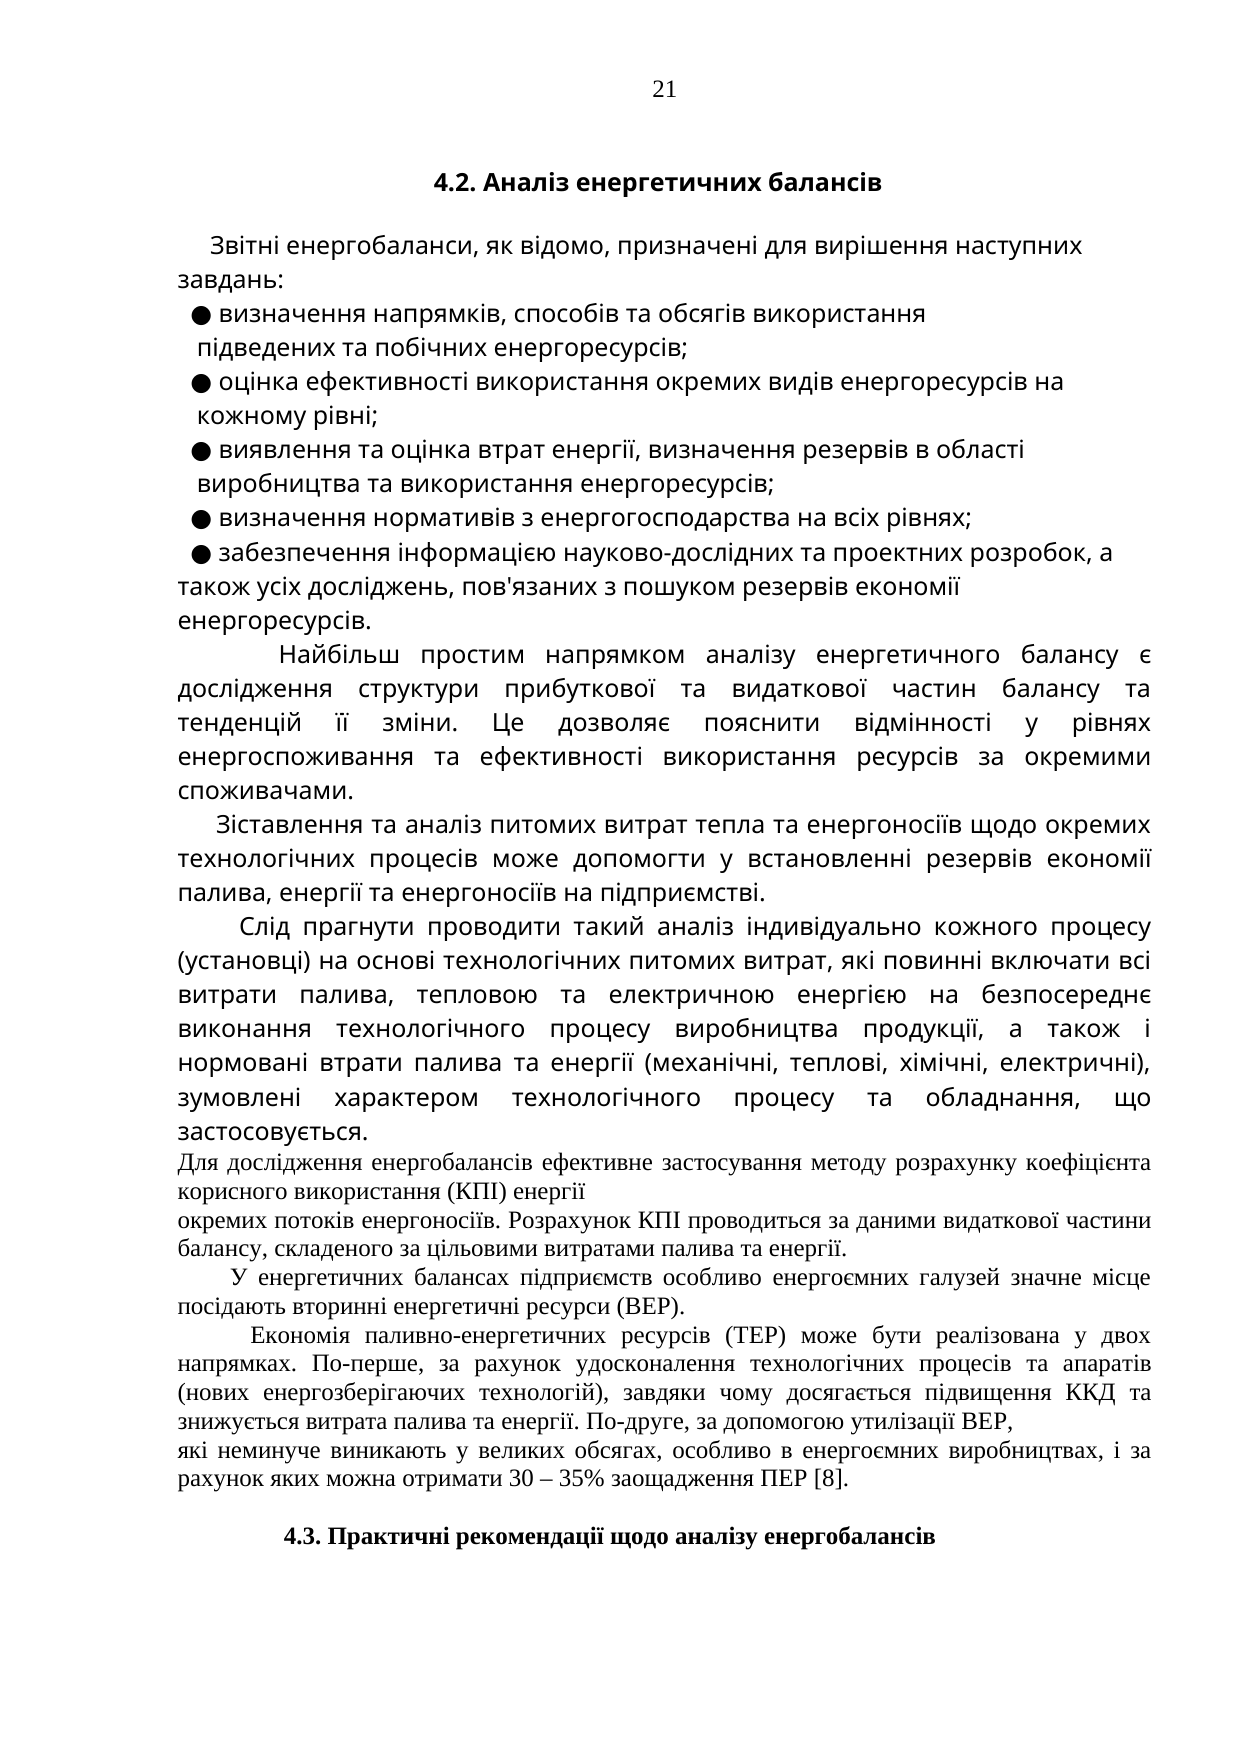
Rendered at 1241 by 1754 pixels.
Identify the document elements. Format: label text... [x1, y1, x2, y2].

text ● забезпечення інформацією науково-дослідних та проектних розробок, а також усіх досліджень, пов'язаних з пошуком резервів економії енергоресурсів. [177, 534, 1152, 636]
text 4.3. Практичні рекомендації щодо аналізу енергобалансів [177, 1521, 1152, 1550]
text окремих потоків енергоносіїв. Розрахунок КПІ проводиться за даними видаткової частини балансу, складеного за цільовими витратами палива та енергії. [177, 1205, 1152, 1262]
text Економія паливно-енергетичних ресурсів (ТЕР) може бути реалізована у двох напрямках. По-перше, за рахунок удосконалення технологічних процесів та апаратів (нових енергозберігаючих технологій), завдяки чому досягається підвищення ККД та знижується витрата палива та енергії. По-друге, за допомогою утилізації ВЕР, [177, 1320, 1152, 1435]
text У енергетичних балансах підприємств особливо енергоємних галузей значне місце посідають вторинні енергетичні ресурси (ВЕР). [177, 1262, 1152, 1320]
text Найбільш простим напрямком аналізу енергетичного балансу є дослідження структури прибуткової та видаткової частин балансу та тенденцій її зміни. Це дозволяє пояснити відмінності у рівнях енергоспоживання та ефективності використання ресурсів за окремими споживачами. [177, 636, 1152, 807]
text ● визначення нормативів з енергогосподарства на всіх рівнях; [177, 500, 1152, 534]
text Зіставлення та аналіз питомих витрат тепла та енергоносіїв щодо окремих технологічних процесів може допомогти у встановленні резервів економії палива, енергії та енергоносіїв на підприємстві. [177, 807, 1152, 909]
text 4.2. Аналіз енергетичних балансів [177, 165, 1152, 199]
text Звітні енергобаланси, як відомо, призначені для вирішення наступних завдань: [177, 228, 1152, 296]
text які неминуче виникають у великих обсягах, особливо в енергоємних виробництвах, і за рахунок яких можна отримати 30 – 35% заощадження ПЕР [8]. [177, 1435, 1152, 1492]
text ● визначення напрямків, способів та обсягів використання [177, 296, 1152, 330]
text кожному рівні; [177, 398, 1152, 432]
text ● виявлення та оцінка втрат енергії, визначення резервів в області [177, 432, 1152, 466]
text Слід прагнути проводити такий аналіз індивідуально кожного процесу (установці) на основі технологічних питомих витрат, які повинні включати всі витрати палива, тепловою та електричною енергією на безпосереднє виконання технологічного процесу виробництва продукції, а також і нормовані втрати палива та енергії (механічні, теплові, хімічні, електричні), зумовлені характером технологічного процесу та обладнання, що застосовується. [177, 909, 1152, 1147]
text виробництва та використання енергоресурсів; [177, 466, 1152, 500]
text підведених та побічних енергоресурсів; [177, 330, 1152, 364]
text ● оцінка ефективності використання окремих видів енергоресурсів на [177, 364, 1152, 398]
text Для дослідження енергобалансів ефективне застосування методу розрахунку коефіцієнта корисного використання (КПІ) енергії [177, 1147, 1152, 1205]
